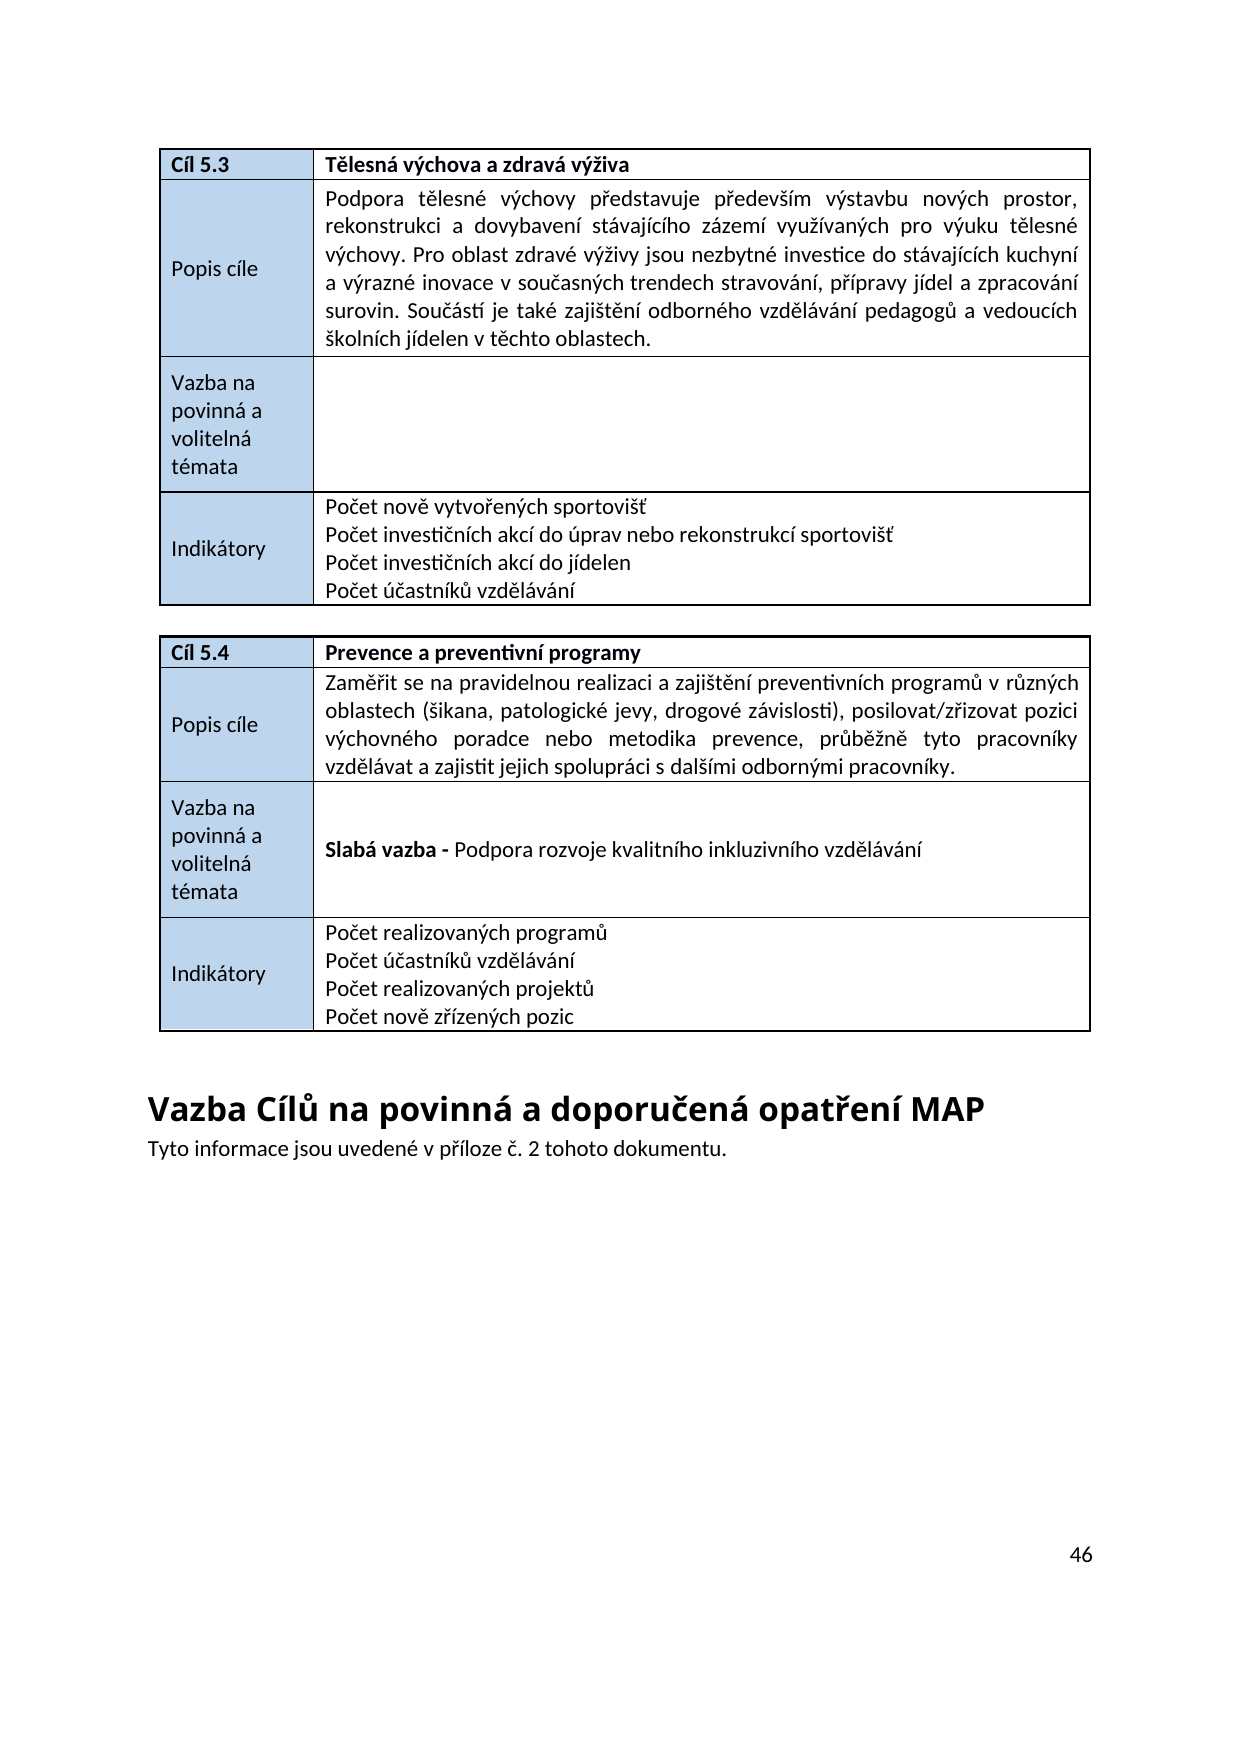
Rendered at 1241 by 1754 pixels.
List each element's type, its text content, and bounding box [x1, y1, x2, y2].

table_cell Indikátory [161, 918, 313, 1029]
table_cell Počet nově vytvořených sportovišť Počet investičních akcí do úprav nebo rekonstrukcí sportovišť Počet investičních akcí do jídelen Počet účastníků vzdělávání [314, 493, 1089, 604]
table_header Tělesná výchova a zdravá výživa [314, 150, 1089, 179]
table_cell Vazba na povinná a volitelná témata [161, 782, 313, 917]
table_cell Zaměřit se na pravidelnou realizaci a zajištění preventivních programů v různých oblastech (šikana, patologické jevy, drogové závislosti), posilovat/zřizovat pozici výchovného poradce nebo metodika prevence, průběžně tyto pracovníky vzdělávat a zajistit jejich spolupráci s dalšími odbornými pracovníky. [314, 668, 1089, 781]
table_cell Slabá vazba - Podpora rozvoje kvalitního inkluzivního vzdělávání [314, 782, 1089, 917]
table_cell Podpora tělesné výchovy představuje především výstavbu nových prostor, rekonstrukci a dovybavení stávajícího zázemí využívaných pro výuku tělesné výchovy. Pro oblast zdravé výživy jsou nezbytné investice do stávajících kuchyní a výrazné inovace v současných trendech stravování, přípravy jídel a zpracování surovin. Součástí je také zajištění odborného vzdělávání pedagogů a vedoucích školních jídelen v těchto oblastech. [314, 180, 1089, 356]
table_header Cíl 5.4 [161, 638, 313, 667]
table_cell [314, 357, 1089, 491]
table_cell Vazba na povinná a volitelná témata [161, 357, 313, 491]
table_cell Popis cíle [161, 180, 313, 356]
table_cell Popis cíle [161, 668, 313, 781]
table_cell Počet realizovaných programů Počet účastníků vzdělávání Počet realizovaných projektů Počet nově zřízených pozic [314, 918, 1089, 1029]
subtitle Vazba Cílů na povinná a doporučená opatření MAP [148, 1086, 1093, 1131]
table_header Prevence a preventivní programy [314, 638, 1089, 667]
text Tyto informace jsou uvedené v příloze č. 2 tohoto dokumentu. [148, 1134, 1093, 1162]
table_header Cíl 5.3 [161, 150, 313, 179]
table_cell Indikátory [161, 493, 313, 604]
